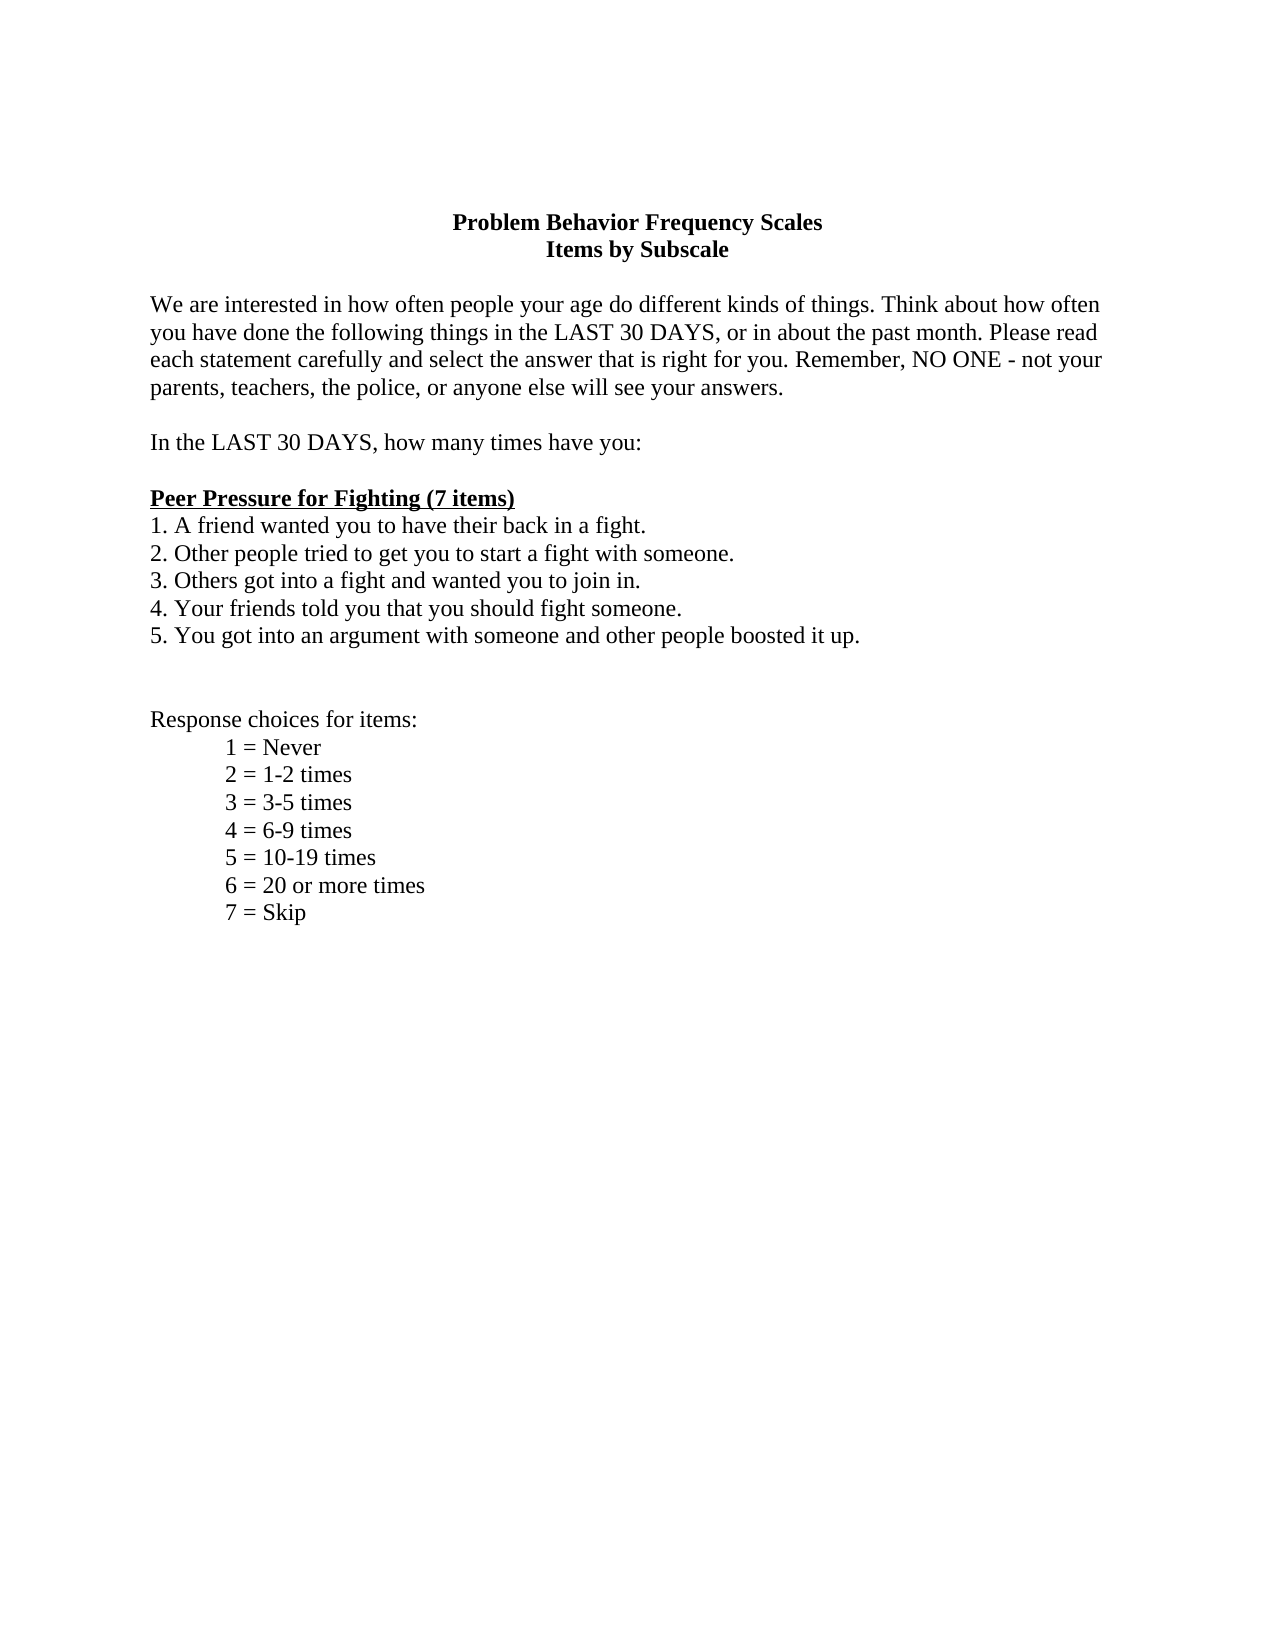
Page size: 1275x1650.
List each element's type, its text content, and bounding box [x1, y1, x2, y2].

text 2 = 1-2 times [150, 760, 1125, 788]
text We are interested in how often people your age do different kinds of things. Think about how often you have done the following things in the LAST 30 DAYS, or in about the past month. Please read each statement carefully and select the answer that is right for you. Remember, NO ONE - not your parents, teachers, the police, or anyone else will see your answers. [150, 290, 1125, 401]
text 1 = Never [150, 733, 1125, 760]
text Items by Subscale [150, 235, 1125, 263]
text Peer Pressure for Fighting (7 items) [150, 483, 1125, 511]
text 3. Others got into a fight and wanted you to join in. [150, 566, 1125, 594]
text In the LAST 30 DAYS, how many times have you: [150, 428, 1125, 456]
text 2. Other people tried to get you to start a fight with someone. [150, 539, 1125, 566]
text 1. A friend wanted you to have their back in a fight. [150, 511, 1125, 539]
text Response choices for items: [150, 705, 1125, 733]
text 5. You got into an argument with someone and other people boosted it up. [150, 622, 1125, 649]
text 5 = 10-19 times [150, 843, 1125, 871]
text 6 = 20 or more times [150, 871, 1125, 898]
text 4 = 6-9 times [150, 816, 1125, 843]
text 3 = 3-5 times [150, 788, 1125, 816]
text Problem Behavior Frequency Scales [150, 207, 1125, 235]
text 7 = Skip [150, 898, 1125, 926]
text 4. Your friends told you that you should fight someone. [150, 594, 1125, 622]
